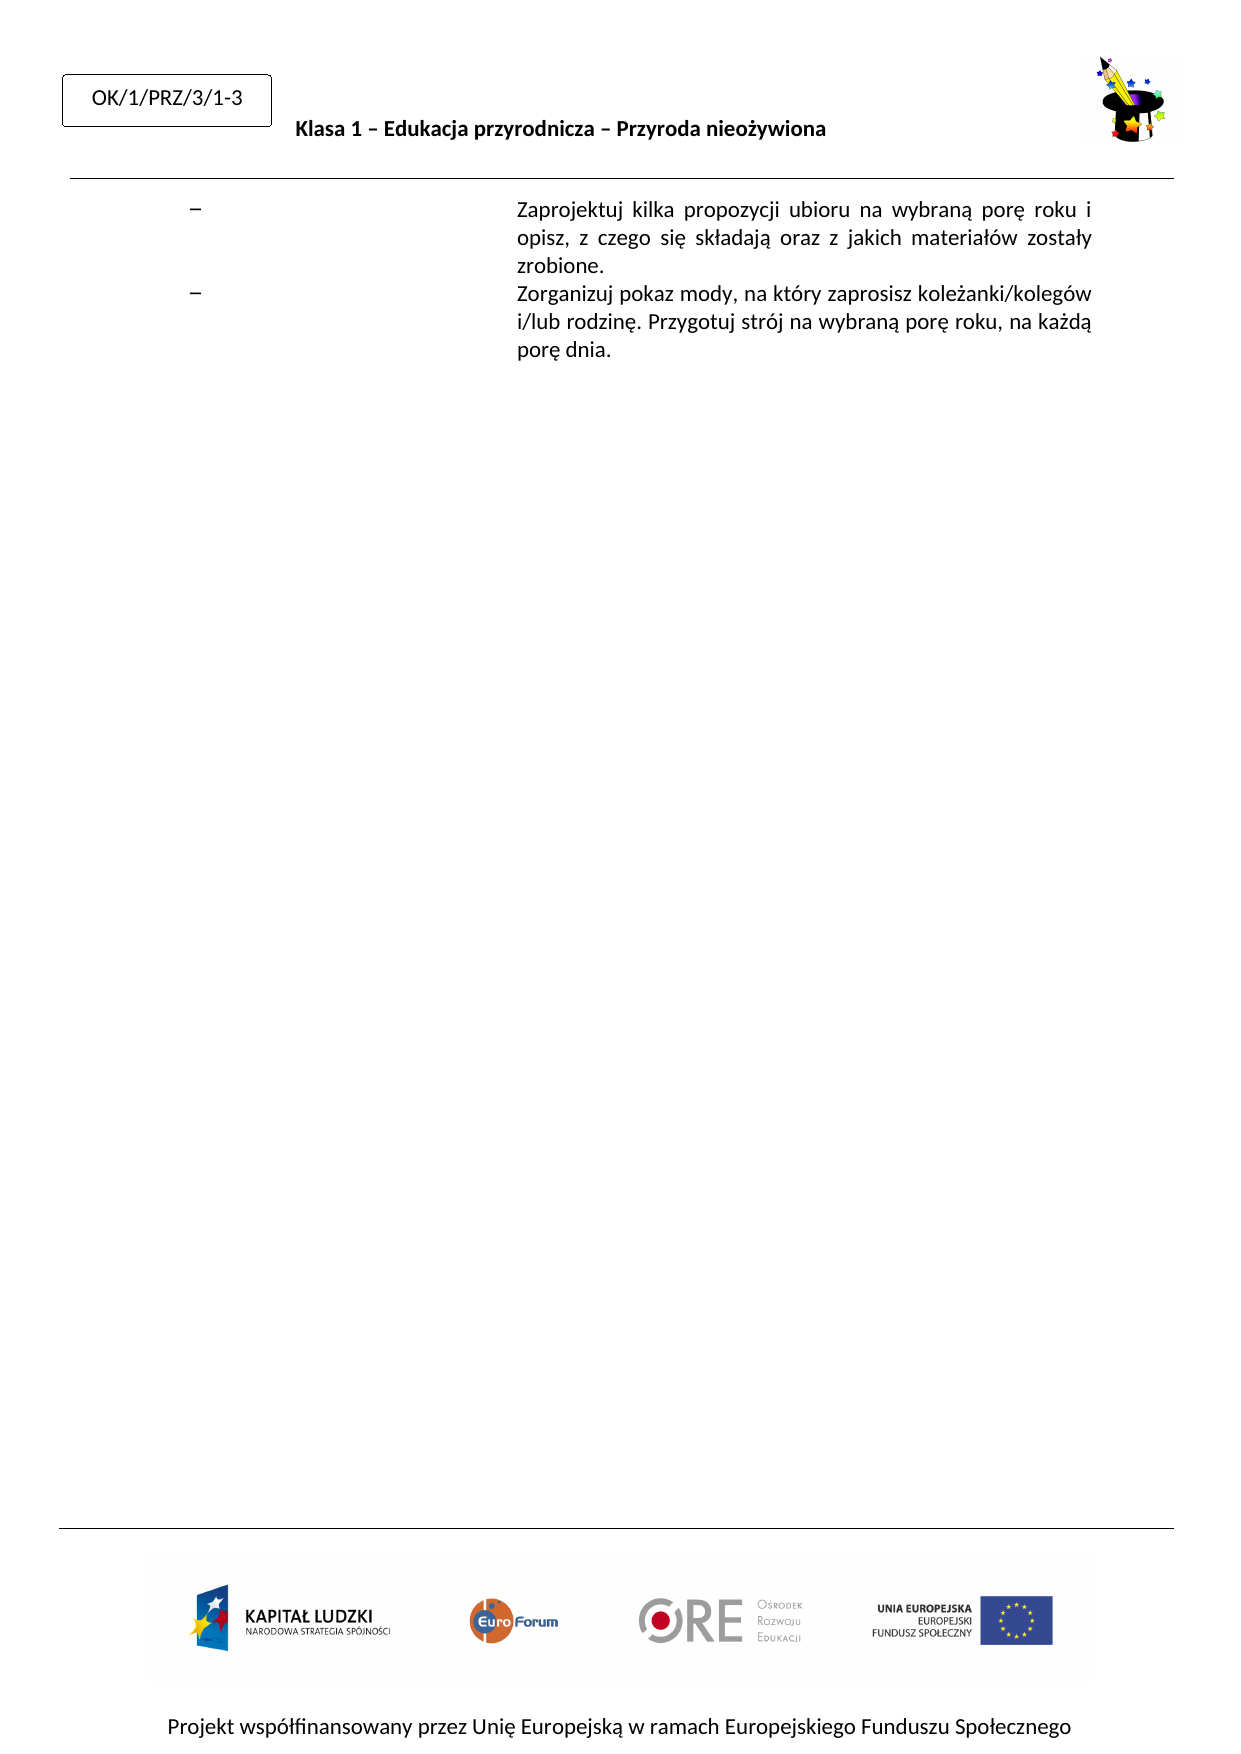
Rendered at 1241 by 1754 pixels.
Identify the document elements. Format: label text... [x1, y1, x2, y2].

picture [1081, 54, 1182, 146]
list Zaprojektuj kilka propozycji ubioru na wybraną porę roku i opisz, z czego się składają oraz z jakich materiałów zostały zrobione. [189, 195, 1093, 279]
list Zorganizuj pokaz mody, na który zaprosisz koleżanki/kolegów i/lub rodzinę. Przygotuj strój na wybraną porę roku, na każdą porę dnia. [189, 279, 1093, 363]
picture [148, 1551, 1092, 1684]
